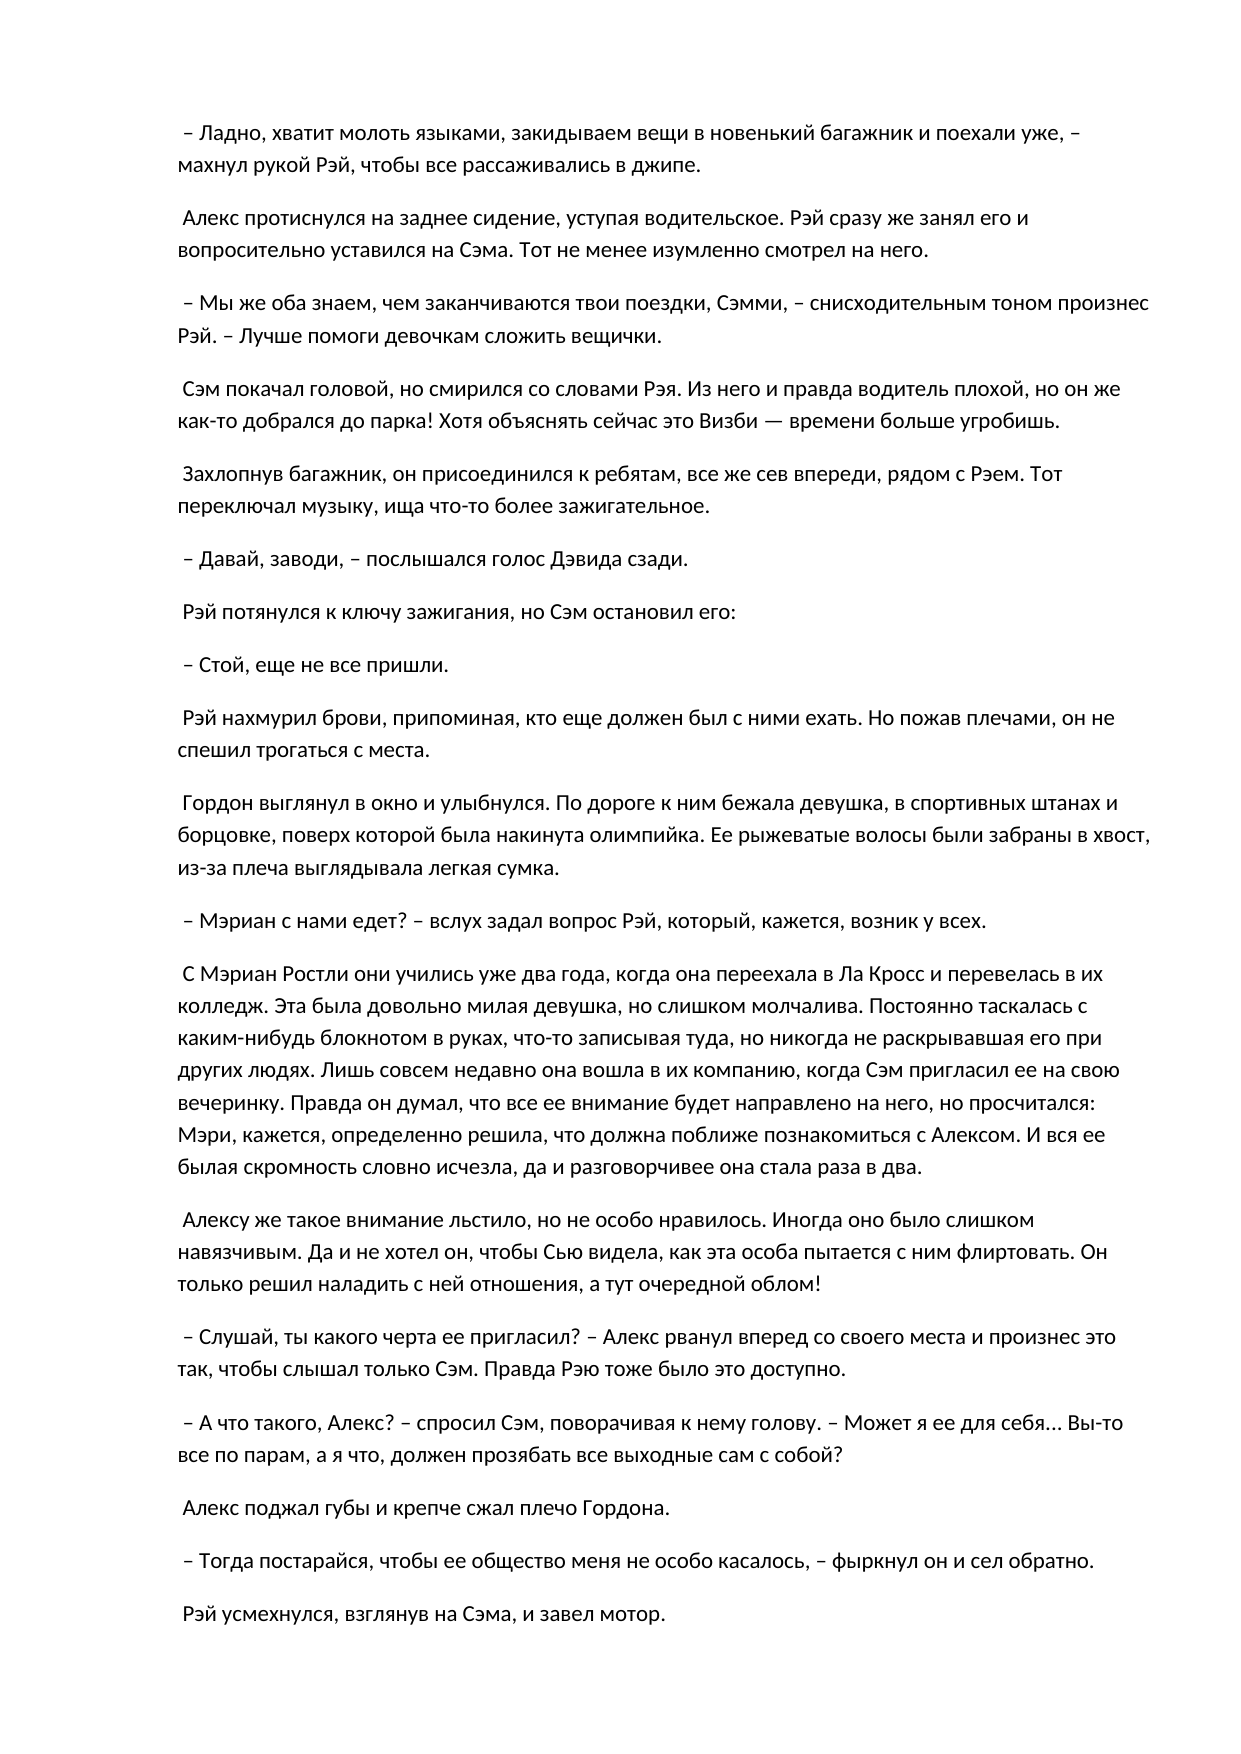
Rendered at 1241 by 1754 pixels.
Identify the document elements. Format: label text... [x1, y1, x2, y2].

text Захлопнув багажник, он присоединился к ребятам, все же сев впереди, рядом с Рэем. Тот переключал музыку, ища что-то более зажигательное. [177, 459, 1152, 519]
text Рэй усмехнулся, взглянув на Сэма, и завел мотор. [177, 1599, 1152, 1627]
text – Стой, еще не все пришли. [177, 650, 1152, 678]
text – Мы же оба знаем, чем заканчиваются твои поездки, Сэмми, – снисходительным тоном произнес Рэй. – Лучше помоги девочкам сложить вещички. [177, 288, 1152, 349]
text Рэй потянулся к ключу зажигания, но Сэм остановил его: [177, 597, 1152, 625]
text Гордон выглянул в окно и улыбнулся. По дороге к ним бежала девушка, в спортивных штанах и борцовке, поверх которой была накинута олимпийка. Ее рыжеватые волосы были забраны в хвост, из-за плеча выглядывала легкая сумка. [177, 788, 1152, 881]
text – Тогда постарайся, чтобы ее общество меня не особо касалось, – фыркнул он и сел обратно. [177, 1546, 1152, 1574]
text Рэй нахмурил брови, припоминая, кто еще должен был с ними ехать. Но пожав плечами, он не спешил трогаться с места. [177, 703, 1152, 763]
text – А что такого, Алекс? – спросил Сэм, поворачивая к нему голову. – Может я ее для себя... Вы-то все по парам, а я что, должен прозябать все выходные сам с собой? [177, 1408, 1152, 1468]
text Алекс протиснулся на заднее сидение, уступая водительское. Рэй сразу же занял его и вопросительно уставился на Сэма. Тот не менее изумленно смотрел на него. [177, 203, 1152, 263]
text – Слушай, ты какого черта ее пригласил? – Алекс рванул вперед со своего места и произнес это так, чтобы слышал только Сэм. Правда Рэю тоже было это доступно. [177, 1322, 1152, 1383]
text Алексу же такое внимание льстило, но не особо нравилось. Иногда оно было слишком навязчивым. Да и не хотел он, чтобы Сью видела, как эта особа пытается с ним флиртовать. Он только решил наладить с ней отношения, а тут очередной облом! [177, 1205, 1152, 1297]
text – Давай, заводи, – послышался голос Дэвида сзади. [177, 544, 1152, 572]
text Алекс поджал губы и крепче сжал плечо Гордона. [177, 1493, 1152, 1521]
text Сэм покачал головой, но смирился со словами Рэя. Из него и правда водитель плохой, но он же как-то добрался до парка! Хотя объяснять сейчас это Визби — времени больше угробишь. [177, 374, 1152, 434]
text – Мэриан с нами едет? – вслух задал вопрос Рэй, который, кажется, возник у всех. [177, 906, 1152, 934]
text – Ладно, хватит молоть языками, закидываем вещи в новенький багажник и поехали уже, – махнул рукой Рэй, чтобы все рассаживались в джипе. [177, 118, 1152, 178]
text С Мэриан Ростли они учились уже два года, когда она переехала в Ла Кросс и перевелась в их колледж. Эта была довольно милая девушка, но слишком молчалива. Постоянно таскалась с каким-нибудь блокнотом в руках, что-то записывая туда, но никогда не раскрывавшая его при других людях. Лишь совсем недавно она вошла в их компанию, когда Сэм пригласил ее на свою вечеринку. Правда он думал, что все ее внимание будет направлено на него, но просчитался: Мэри, кажется, определенно решила, что должна поближе познакомиться с Алексом. И вся ее былая скромность словно исчезла, да и разговорчивее она стала раза в два. [177, 959, 1152, 1180]
